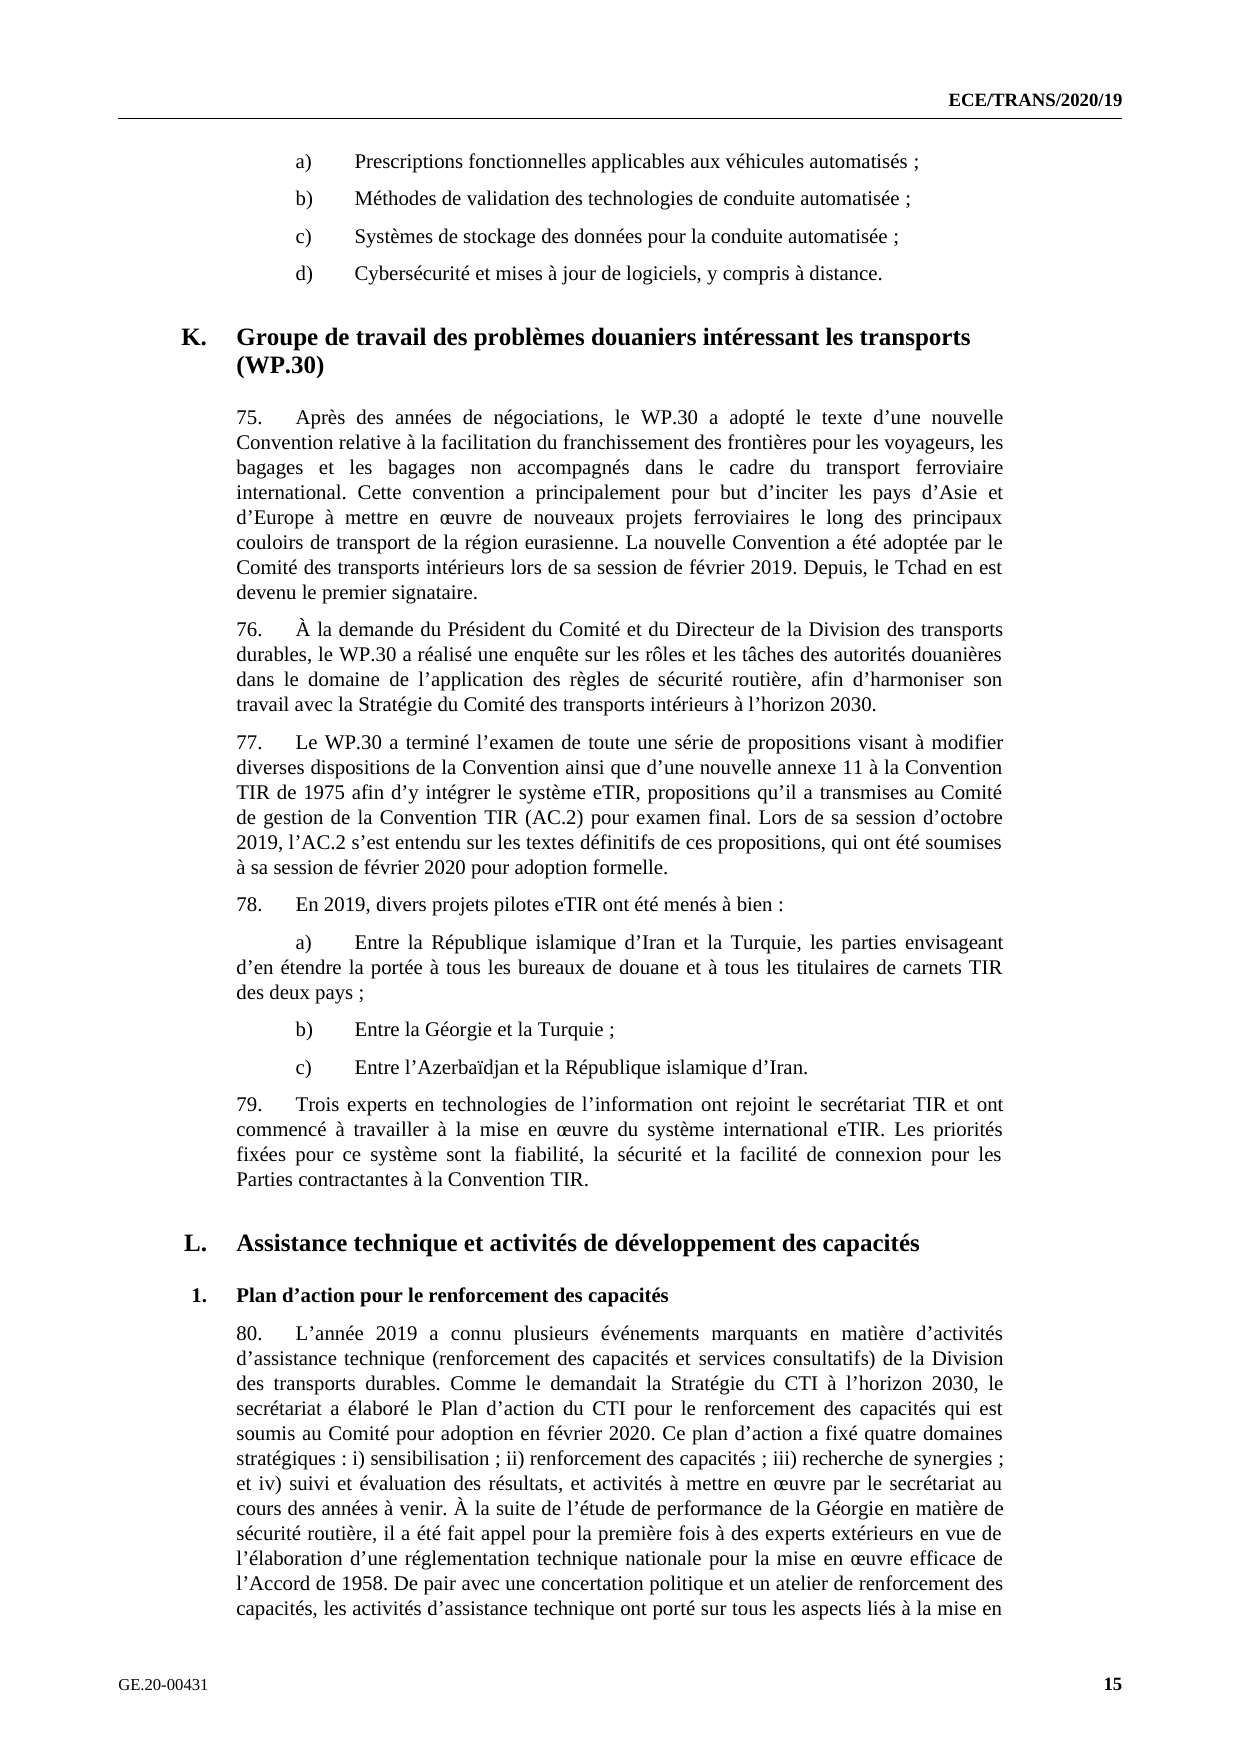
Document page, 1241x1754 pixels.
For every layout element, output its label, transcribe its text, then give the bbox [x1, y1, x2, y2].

text 76. À la demande du Président du Comité et du Directeur de la Division des transports durables, le WP.30 a réalisé une enquête sur les rôles et les tâches des autorités douanières dans le domaine de l’application des règles de sécurité routière, afin d’harmoniser son travail avec la Stratégie du Comité des transports intérieurs à l’horizon 2030. [236, 616, 1004, 716]
text b) Entre la Géorgie et la Turquie ; [236, 1016, 1004, 1041]
text 77. Le WP.30 a terminé l’examen de toute une série de propositions visant à modifier diverses dispositions de la Convention ainsi que d’une nouvelle annexe 11 à la Convention TIR de 1975 afin d’y intégrer le système eTIR, propositions qu’il a transmises au Comité de gestion de la Convention TIR (AC.2) pour examen final. Lors de sa session d’octobre 2019, l’AC.2 s’est entendu sur les textes définitifs de ces propositions, qui ont été soumises à sa session de février 2020 pour adoption formelle. [236, 729, 1004, 879]
text L. Assistance technique et activités de développement des capacités [118, 1229, 1004, 1257]
text 1. Plan d’action pour le renforcement des capacités [118, 1282, 1004, 1307]
text 75. Après des années de négociations, le WP.30 a adopté le texte d’une nouvelle Convention relative à la facilitation du franchissement des frontières pour les voyageurs, les bagages et les bagages non accompagnés dans le cadre du transport ferroviaire international. Cette convention a principalement pour but d’inciter les pays d’Asie et d’Europe à mettre en œuvre de nouveaux projets ferroviaires le long des principaux couloirs de transport de la région eurasienne. La nouvelle Convention a été adoptée par le Comité des transports intérieurs lors de sa session de février 2019. Depuis, le Tchad en est devenu le premier signataire. [236, 404, 1004, 604]
text c) Entre l’Azerbaïdjan et la République islamique d’Iran. [236, 1054, 1004, 1079]
text d) Cybersécurité et mises à jour de logiciels, y compris à distance. [236, 260, 1004, 285]
text 78. En 2019, divers projets pilotes eTIR ont été menés à bien : [236, 891, 1004, 916]
text 79. Trois experts en technologies de l’information ont rejoint le secrétariat TIR et ont commencé à travailler à la mise en œuvre du système international eTIR. Les priorités fixées pour ce système sont la fiabilité, la sécurité et la facilité de connexion pour les Parties contractantes à la Convention TIR. [236, 1091, 1004, 1191]
text K. Groupe de travail des problèmes douaniers intéressant les transports (WP.30) [118, 323, 1004, 379]
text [236, 1319, 1004, 1619]
text c) Systèmes de stockage des données pour la conduite automatisée ; [236, 223, 1004, 248]
text a) Prescriptions fonctionnelles applicables aux véhicules automatisés ; [236, 148, 1004, 173]
text a) Entre la République islamique d’Iran et la Turquie, les parties envisageant d’en étendre la portée à tous les bureaux de douane et à tous les titulaires de carnets TIR des deux pays ; [236, 929, 1004, 1004]
text b) Méthodes de validation des technologies de conduite automatisée ; [236, 185, 1004, 210]
